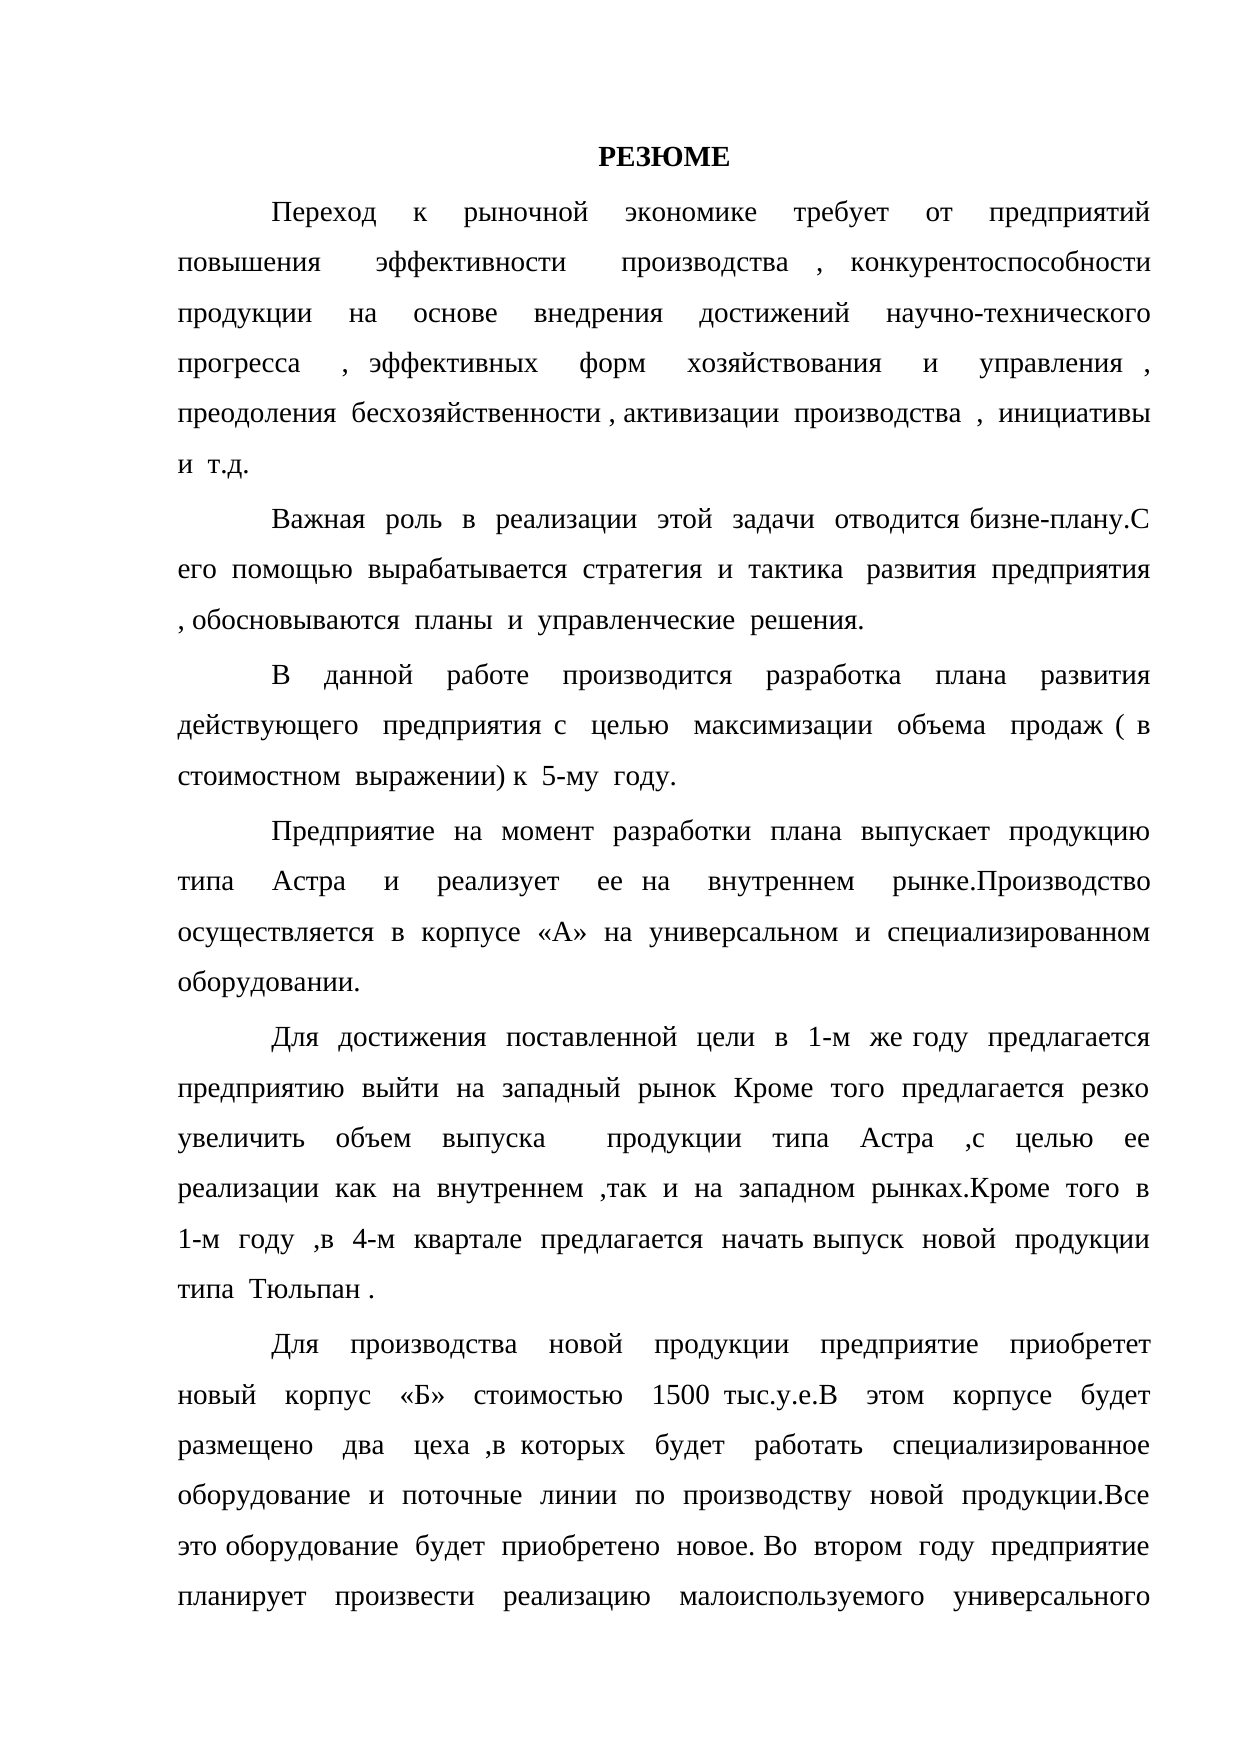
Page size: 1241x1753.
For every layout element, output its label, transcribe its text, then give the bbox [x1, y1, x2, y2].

text Для достижения поставленной цели в 1-м же году предлагается предприятию выйти на западный рынок Кроме того предлагается резко увеличить объем выпуска продукции типа Астра ,с целью ее реализации как на внутреннем ,так и на западном рынках.Кроме того в 1-м году ,в 4-м квартале предлагается начать выпуск новой продукции типа Тюльпан . [177, 1019, 1152, 1305]
text Переход к рыночной экономике требует от предприятий повышения эффективности производства , конкурентоспособности продукции на основе внедрения достижений научно-технического прогресса , эффективных форм хозяйствования и управления , преодоления бесхозяйственности , активизации производства , инициативы и т.д. [177, 194, 1152, 479]
text В данной работе производится разработка плана развития действующего предприятия с целью максимизации объема продаж ( в стоимостном выражении) к 5-му году. [177, 657, 1152, 791]
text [177, 1327, 1152, 1612]
text Предприятие на момент разработки плана выпускает продукцию типа Астра и реализует ее на внутреннем рынке.Производство осуществляется в корпусе «А» на универсальном и специализированном оборудовании. [177, 813, 1152, 998]
text Важная роль в реализации этой задачи отводится бизне-плану.С его помощью вырабатывается стратегия и тактика развития предприятия , обосновываются планы и управленческие решения. [177, 501, 1152, 635]
text РЕЗЮМЕ [177, 139, 1152, 172]
